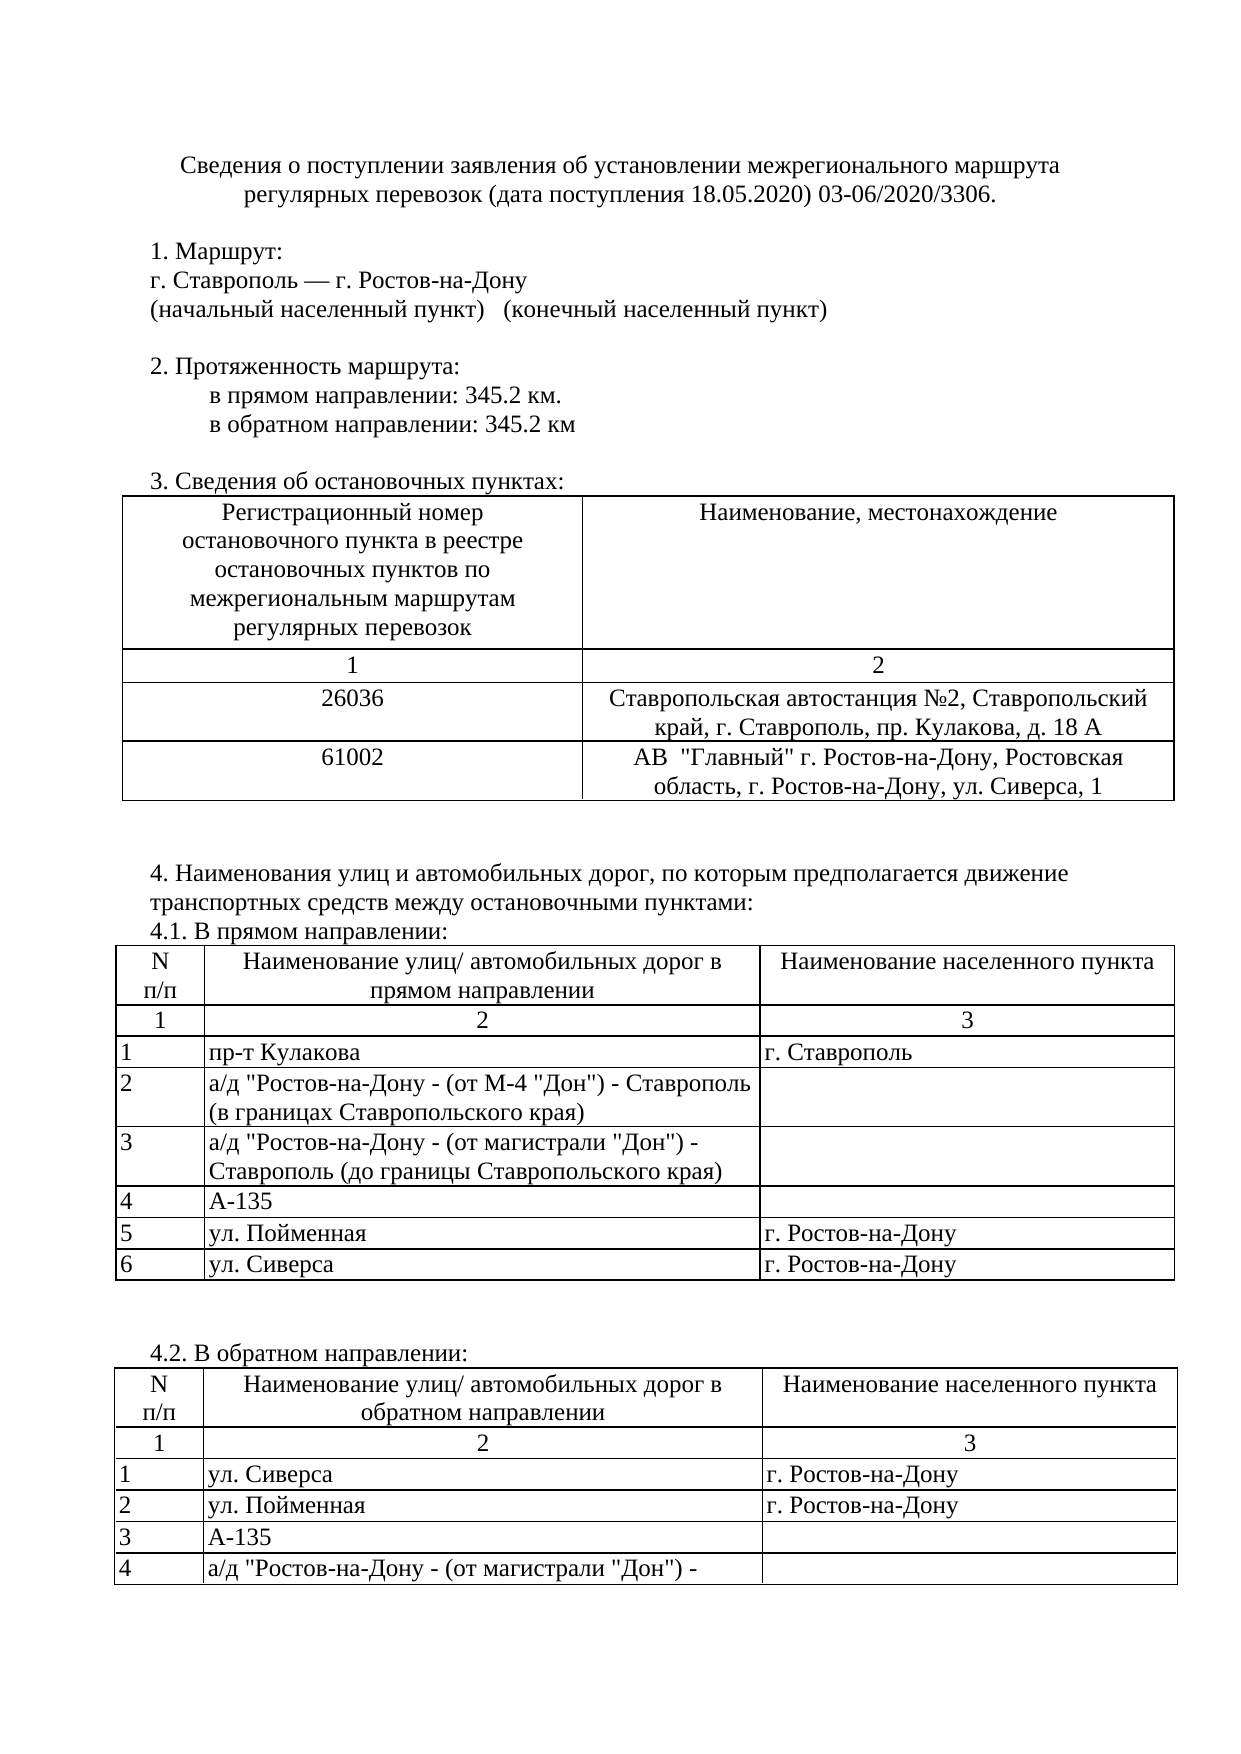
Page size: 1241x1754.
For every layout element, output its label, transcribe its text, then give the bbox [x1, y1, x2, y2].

table_cell ул. Пойменная [205, 1218, 759, 1248]
table_header Регистрационный номер остановочного пункта в реестре остановочных пунктов по межрегиональным маршрутам регулярных перевозок [123, 497, 582, 648]
text 4.1. В прямом направлении: [150, 916, 1090, 945]
text 2. Протяженность маршрута: [150, 351, 1090, 380]
table_cell 4 [117, 1187, 204, 1216]
table_cell 61002 [123, 742, 582, 799]
text в прямом направлении: 345.2 км. [150, 380, 1090, 409]
table_header N п/п [115, 1369, 203, 1426]
table_cell а/д "Ростов-на-Дону - (от магистрали "Дон") - Ставрополь (до границы Ставропольского края) [205, 1127, 759, 1185]
table_cell г. Ростов-на-Дону [761, 1218, 1174, 1248]
table_cell 2 [583, 650, 1173, 681]
table_cell 1 [117, 1006, 204, 1035]
table_cell г. Ростов-на-Дону [763, 1458, 1177, 1489]
table_cell г. Ростов-на-Дону [761, 1250, 1174, 1279]
table_cell 3 [761, 1006, 1174, 1035]
table_cell 1 [115, 1427, 203, 1458]
text в обратном направлении: 345.2 км [150, 409, 1090, 437]
table_cell 5 [117, 1218, 204, 1248]
table_header Наименование населенного пункта [763, 1369, 1177, 1426]
table_header Наименование улиц/ автомобильных дорог в обратном направлении [204, 1369, 762, 1426]
table_cell 26036 [123, 683, 582, 740]
table_cell 2 [115, 1490, 203, 1521]
table_cell ул. Сиверса [204, 1459, 762, 1489]
table_cell Ставропольская автостанция №2, Ставропольский край, г. Ставрополь, пр. Кулакова, д. 18 А [583, 683, 1173, 740]
table_cell [763, 1552, 1177, 1583]
table_cell [761, 1127, 1174, 1185]
table_cell А-135 [205, 1187, 759, 1216]
table_cell 3 [117, 1127, 204, 1185]
table_cell 2 [205, 1006, 759, 1035]
text 1. Маршрут: [150, 236, 1090, 265]
table_cell 1 [123, 650, 582, 681]
table_cell 2 [117, 1068, 204, 1126]
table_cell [204, 1554, 762, 1583]
table_cell г. Ставрополь [761, 1037, 1174, 1067]
table_cell ул. Сиверса [205, 1250, 759, 1279]
table_cell пр-т Кулакова [205, 1037, 759, 1067]
text 4. Наименования улиц и автомобильных дорог, по которым предполагается движение транспортных средств между остановочными пунктами: [150, 858, 1090, 916]
table_cell ул. Пойменная [204, 1491, 762, 1521]
table_cell [763, 1521, 1177, 1552]
text (начальный населенный пункт) (конечный населенный пункт) [150, 294, 1090, 322]
table_cell 1 [117, 1037, 204, 1067]
table_cell 1 [115, 1459, 203, 1489]
table_cell АВ "Главный" г. Ростов-на-Дону, Ростовская область, г. Ростов-на-Дону, ул. Сиверса, 1 [583, 742, 1173, 799]
table_cell 4 [115, 1553, 203, 1583]
table_cell [761, 1068, 1174, 1126]
table_cell 6 [117, 1250, 204, 1279]
table_cell [761, 1187, 1174, 1216]
text Сведения о поступлении заявления об установлении межрегионального маршрута регулярных перевозок (дата поступления 18.05.2020) 03-06/2020/3306. [150, 150, 1090, 207]
table_cell г. Ростов-на-Дону [763, 1489, 1177, 1521]
table_header Наименование улиц/ автомобильных дорог в прямом направлении [205, 946, 759, 1004]
table_header Наименование, местонахождение [583, 497, 1173, 648]
table_cell 2 [204, 1428, 762, 1458]
text г. Ставрополь — г. Ростов-на-Дону [150, 265, 1090, 294]
table_header N п/п [117, 946, 204, 1004]
text 4.2. В обратном направлении: [150, 1338, 1090, 1367]
table_cell 3 [115, 1522, 203, 1552]
table_cell 3 [763, 1426, 1177, 1458]
table_header Наименование населенного пункта [761, 946, 1174, 1004]
table_cell а/д "Ростов-на-Дону - (от М-4 "Дон") - Ставрополь (в границах Ставропольского края) [205, 1068, 759, 1126]
table_cell А-135 [204, 1522, 762, 1552]
text 3. Сведения об остановочных пунктах: [150, 466, 1090, 495]
